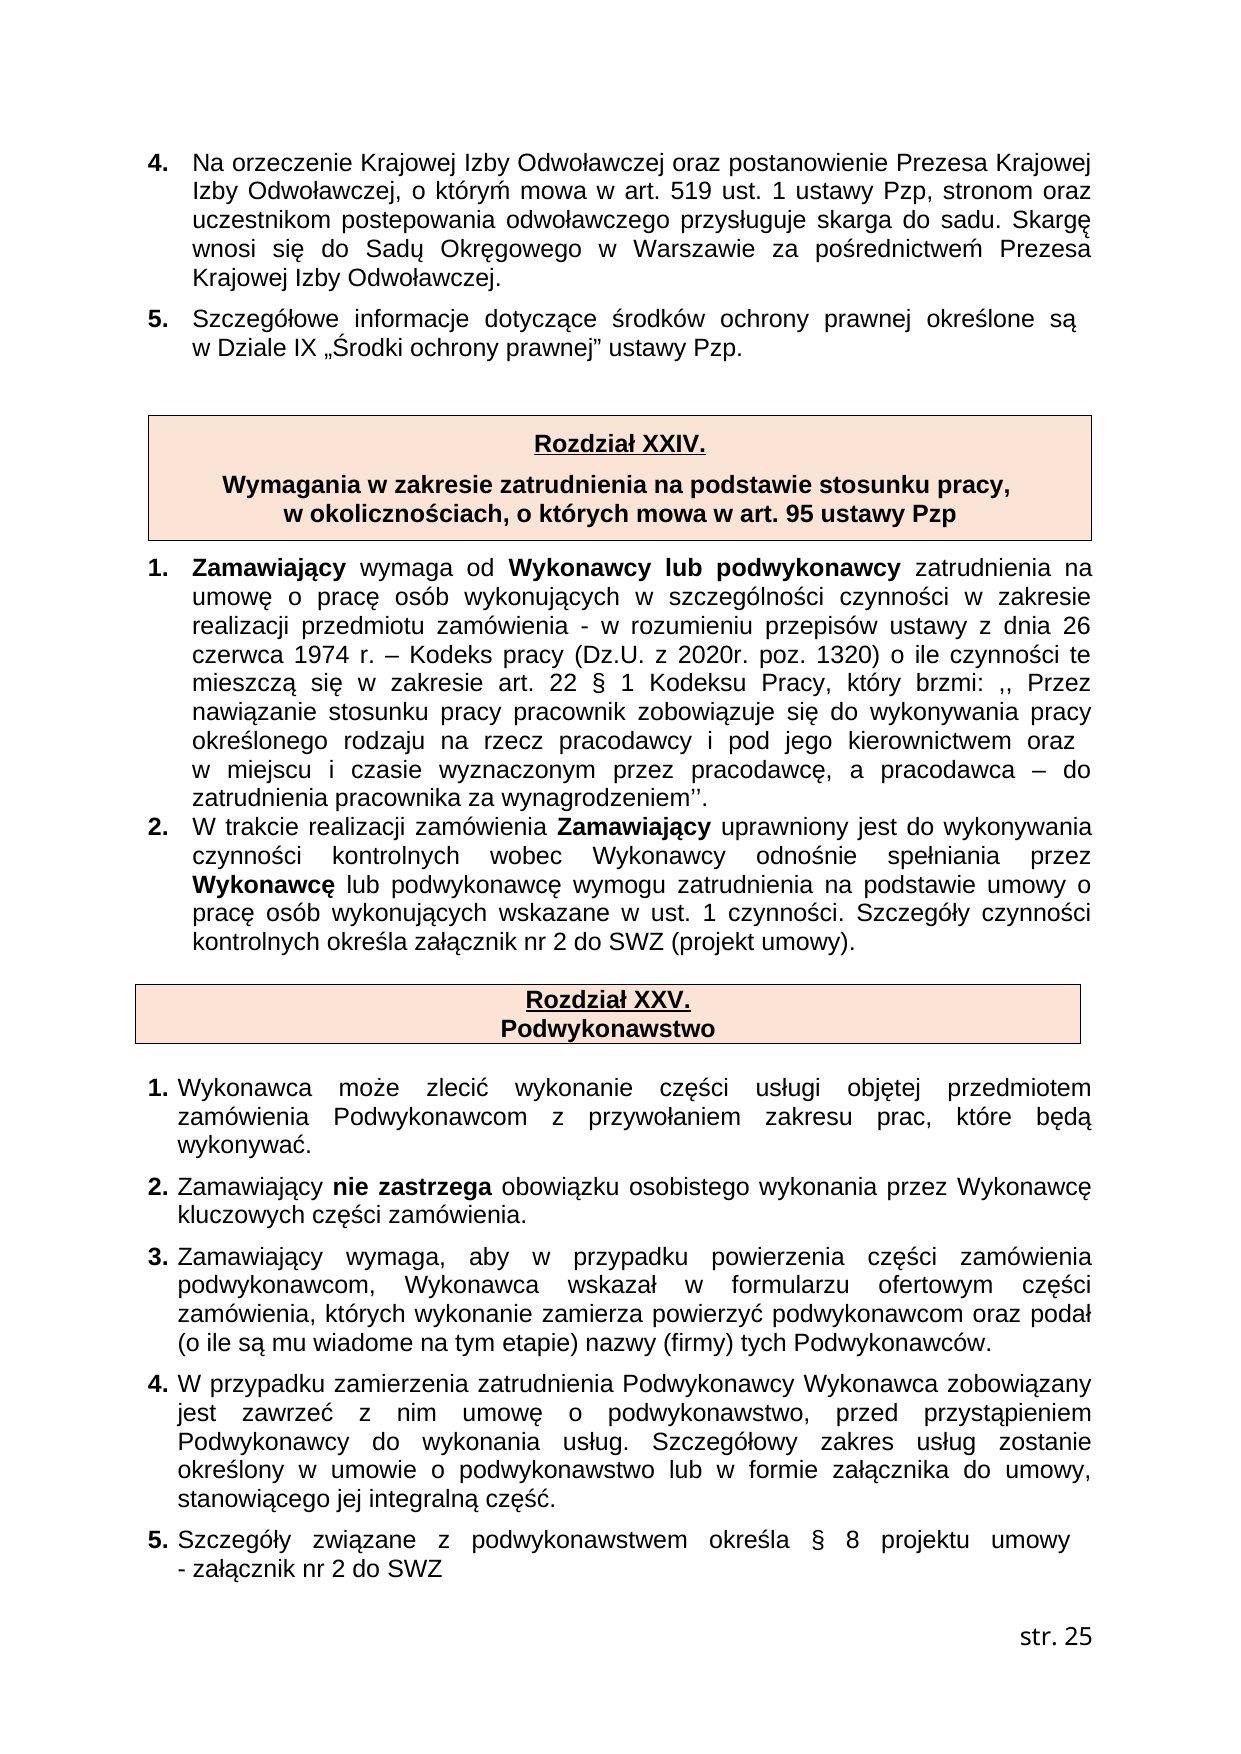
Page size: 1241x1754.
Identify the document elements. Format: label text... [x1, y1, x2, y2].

list Zamawiający wymaga, aby w przypadku powierzenia części zamówienia podwykonawcom, Wykonawca wskazał w formularzu ofertowym części zamówienia, których wykonanie zamierza powierzyć podwykonawcom oraz podał (o ile są mu wiadome na tym etapie) nazwy (firmy) tych Podwykonawców. [148, 1241, 1093, 1356]
list Zamawiający wymaga od Wykonawcy lub podwykonawcy zatrudnienia na umowę o pracę osób wykonujących w szczególności czynności w zakresie realizacji przedmiotu zamówienia - w rozumieniu przepisów ustawy z dnia 26 czerwca 1974 r. – Kodeks pracy (Dz.U. z 2020r. poz. 1320) o ile czynności te mieszczą się w zakresie art. 22 § 1 Kodeksu Pracy, który brzmi: ,, Przez nawiązanie stosunku pracy pracownik zobowiązuje się do wykonywania pracy określonego rodzaju na rzecz pracodawcy i pod jego kierownictwem oraz w miejscu i czasie wyznaczonym przez pracodawcę, a pracodawca – do zatrudnienia pracownika za wynagrodzeniem’’. [148, 553, 1093, 812]
list Wykonawca może zlecić wykonanie części usługi objętej przedmiotem zamówienia Podwykonawcom z przywołaniem zakresu prac, które będą wykonywać. [148, 1073, 1093, 1159]
list Zamawiający nie zastrzega obowiązku osobistego wykonania przez Wykonawcę kluczowych części zamówienia. [148, 1171, 1093, 1229]
list W przypadku zamierzenia zatrudnienia Podwykonawcy Wykonawca zobowiązany jest zawrzeć z nim umowę o podwykonawstwo, przed przystąpieniem Podwykonawcy do wykonania usług. Szczegółowy zakres usług zostanie określony w umowie o podwykonawstwo lub w formie załącznika do umowy, stanowiącego jej integralną część. [148, 1369, 1093, 1513]
list W trakcie realizacji zamówienia Zamawiający uprawniony jest do wykonywania czynności kontrolnych wobec Wykonawcy odnośnie spełniania przez Wykonawcę lub podwykonawcę wymogu zatrudnienia na podstawie umowy o pracę osób wykonujących wskazane w ust. 1 czynności. Szczegóły czynności kontrolnych określa załącznik nr 2 do SWZ (projekt umowy). [148, 812, 1093, 956]
list Szczegóły związane z podwykonawstwem określa § 8 projektu umowy - załącznik nr 2 do SWZ [148, 1525, 1093, 1583]
list Na orzeczenie Krajowej Izby Odwoławczej oraz postanowienie Prezesa Krajowej Izby Odwoławczej, o któryḿ mowa w art. 519 ust. 1 ustawy Pzp, stronom oraz uczestnikom postepowania odwoławczego przysługuje skarga do sadu. Skargę̨ wnosi się do Sadų Okręgowego w Warszawie za pośrednictweḿ Prezesa Krajowej Izby Odwoławczej. [148, 148, 1093, 291]
table_header Rozdział XXV. Podwykonawstwo [136, 985, 1080, 1043]
table_header Rozdział XXIV. Wymagania w zakresie zatrudnienia na podstawie stosunku pracy, w okolicznościach, o których mowa w art. 95 ustawy Pzp [149, 416, 1091, 540]
list Szczegółowe informacje dotyczące środków ochrony prawnej określone są w Dziale IX „Środki ochrony prawnej” ustawy Pzp. [148, 304, 1093, 361]
